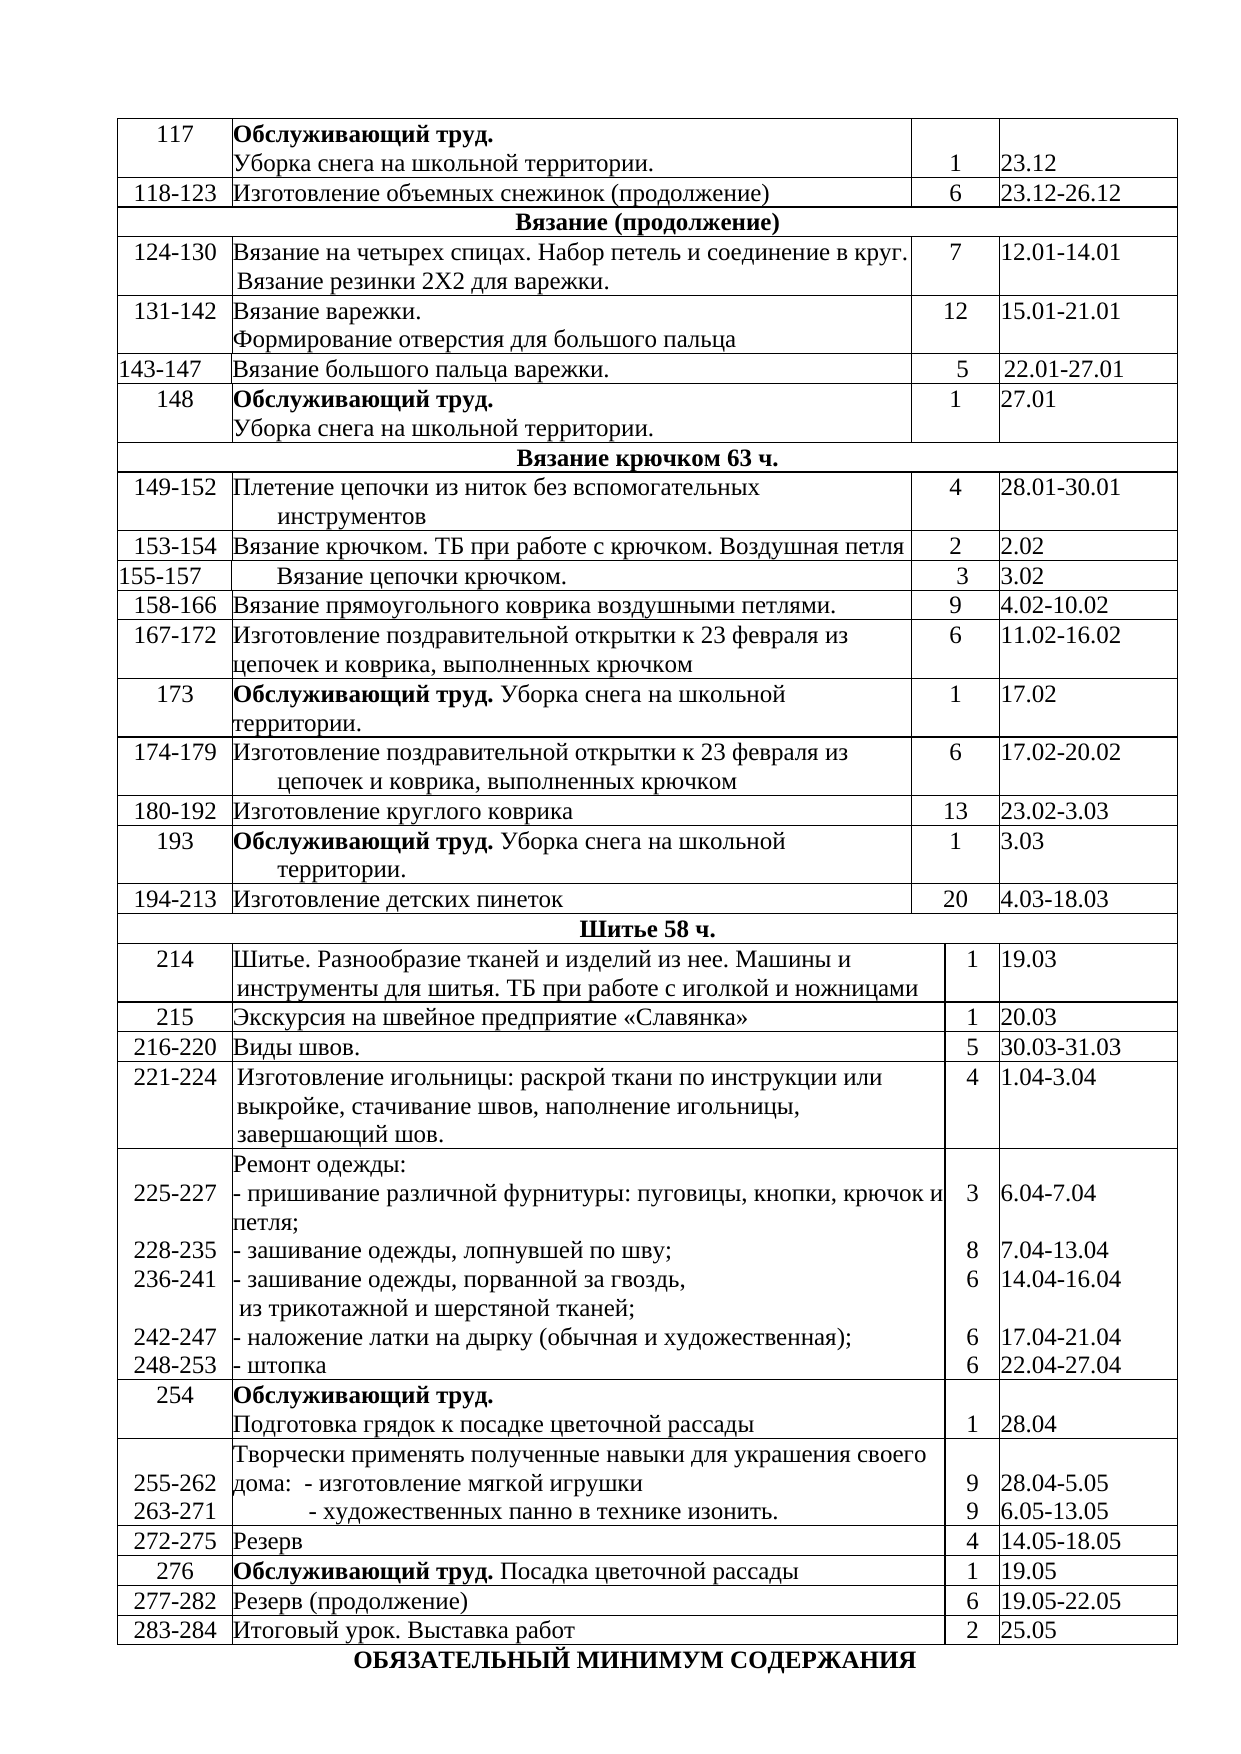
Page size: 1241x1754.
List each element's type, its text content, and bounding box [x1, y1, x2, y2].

table_cell Вязание крючком. ТБ при работе с крючком. Воздушная петля [233, 531, 911, 560]
table_cell 6 [912, 620, 999, 678]
table_cell 4.03-18.03 [1000, 884, 1177, 913]
table_cell 1.04-3.04 [1000, 1062, 1177, 1148]
table_cell Вязание прямоугольного коврика воздушными петлями. [233, 591, 911, 619]
table_cell 11.02-16.02 [1000, 620, 1177, 678]
table_cell 4 [946, 1526, 999, 1555]
table_cell Экскурсия на швейное предприятие «Славянка» [233, 1003, 944, 1031]
table_cell Вязание на четырех спицах. Набор петель и соединение в круг. Вязание резинки 2Х2 для варежки. [233, 237, 911, 295]
table_cell Плетение цепочки из ниток без вспомогательных инструментов [233, 473, 911, 530]
table_cell 9 [912, 591, 999, 619]
table_cell 1 [946, 944, 999, 1001]
table_cell Обслуживающий труд. Уборка снега на школьной территории. [233, 384, 911, 442]
table_cell 1 [912, 384, 999, 442]
table_cell 14.05-18.05 [1000, 1526, 1177, 1555]
table_cell 3.02 [1000, 561, 1177, 589]
table_cell 1 [946, 1380, 999, 1438]
table_cell 28.04 [1000, 1380, 1177, 1438]
table_cell Ремонт одежды: - пришивание различной фурнитуры: пуговицы, кнопки, крючок и петля; - зашивание одежды, лопнувшей по шву; - зашивание одежды, порванной за гвоздь, из трикотажной и шерстяной тканей; - наложение латки на дырку (обычная и художественная); - штопка [233, 1149, 944, 1379]
table_cell 1 [912, 826, 999, 883]
table_cell 277-282 [118, 1586, 232, 1614]
table_cell 215 [118, 1003, 232, 1031]
table_cell 6.04-7.04 7.04-13.04 14.04-16.04 17.04-21.04 22.04-27.04 [1000, 1149, 1177, 1379]
table_cell Обслуживающий труд. Подготовка грядок к посадке цветочной рассады [233, 1380, 944, 1438]
table_cell 6 [912, 178, 999, 206]
table_cell 158-166 [118, 591, 232, 619]
table_cell 4 [912, 473, 999, 530]
table_cell Вязание (продолжение) [118, 208, 1177, 236]
table_cell Вязание цепочки крючком. [232, 561, 911, 589]
table_cell 20 [912, 884, 999, 913]
table_cell 15.01-21.01 [1000, 296, 1177, 353]
table_cell 276 [118, 1556, 232, 1585]
table_cell 174-179 [118, 738, 232, 795]
table_cell 17.02-20.02 [1000, 738, 1177, 795]
table_cell 23.12 [1000, 119, 1177, 177]
table_cell Резерв (продолжение) [233, 1586, 944, 1614]
table_cell 1 [946, 1556, 999, 1585]
table_cell 6 [912, 738, 999, 795]
table_cell Обслуживающий труд. Посадка цветочной рассады [233, 1556, 944, 1585]
table_cell 143-147 [118, 354, 231, 383]
table_cell 153-154 [118, 531, 232, 560]
table_cell 1 [912, 679, 999, 736]
table_cell Изготовление поздравительной открытки к 23 февраля из цепочек и коврика, выполненных крючком [233, 620, 911, 678]
table_cell 19.05-22.05 [1000, 1586, 1177, 1614]
table_cell 283-284 [118, 1616, 232, 1644]
table_cell 27.01 [1000, 384, 1177, 442]
table_cell 193 [118, 826, 232, 883]
table_cell 5 [912, 354, 999, 383]
table_cell 131-142 [118, 296, 232, 353]
table_cell 155-157 [118, 561, 231, 589]
text ОБЯЗАТЕЛЬНЫЙ МИНИМУМ СОДЕРЖАНИЯ [118, 1645, 1152, 1674]
table_cell 167-172 [118, 620, 232, 678]
table_cell 118-123 [118, 178, 232, 206]
table_cell 3.03 [1000, 826, 1177, 883]
table_cell 1 [912, 119, 999, 177]
table_cell 12 [912, 296, 999, 353]
table_cell 173 [118, 679, 232, 736]
table_cell 225-227 228-235 236-241 242-247 248-253 [118, 1149, 232, 1379]
table_cell 6 [946, 1586, 999, 1614]
table_cell 214 [118, 944, 232, 1001]
table_cell 22.01-27.01 [1000, 354, 1177, 383]
table_cell 13 [912, 796, 999, 825]
table_cell 2 [946, 1616, 999, 1644]
table_cell 221-224 [118, 1062, 232, 1148]
table_cell Итоговый урок. Выставка работ [233, 1616, 944, 1644]
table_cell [233, 119, 911, 177]
table_cell 2 [912, 531, 999, 560]
table_cell 23.02-3.03 [1000, 796, 1177, 825]
table_cell Вязание варежки. Формирование отверстия для большого пальца [233, 296, 911, 353]
table_cell 3 [912, 561, 999, 589]
table_cell Изготовление детских пинеток [233, 884, 911, 913]
table_cell Виды швов. [233, 1032, 944, 1061]
table_cell 19.03 [1000, 944, 1177, 1001]
table_cell 3 8 6 6 6 [946, 1149, 999, 1379]
table_cell Резерв [233, 1526, 944, 1555]
table_cell Изготовление объемных снежинок (продолжение) [233, 178, 911, 206]
table_cell Шитье 58 ч. [118, 914, 1177, 943]
table_cell 194-213 [118, 884, 232, 913]
table_cell Изготовление поздравительной открытки к 23 февраля из цепочек и коврика, выполненных крючком [233, 738, 911, 795]
table_cell 28.01-30.01 [1000, 473, 1177, 530]
table_cell Вязание крючком 63 ч. [118, 443, 1177, 471]
table_cell 20.03 [1000, 1003, 1177, 1031]
table_cell 28.04-5.05 6.05-13.05 [1000, 1439, 1177, 1525]
table_cell Обслуживающий труд. Уборка снега на школьной территории. [233, 826, 911, 883]
table_cell 148 [118, 384, 232, 442]
table_cell 23.12-26.12 [1000, 178, 1177, 206]
table_cell 149-152 [118, 473, 232, 530]
table_cell Вязание большого пальца варежки. [232, 354, 911, 383]
table_cell 255-262 263-271 [118, 1439, 232, 1525]
table_cell Обслуживающий труд. Уборка снега на школьной территории. [233, 679, 911, 736]
table_cell 19.05 [1000, 1556, 1177, 1585]
table_cell 9 9 [946, 1439, 999, 1525]
table_cell 1 [946, 1003, 999, 1031]
table_cell 7 [912, 237, 999, 295]
table_cell 4 [946, 1062, 999, 1148]
table_cell 254 [118, 1380, 232, 1438]
table_cell 5 [946, 1032, 999, 1061]
table_cell Изготовление круглого коврика [233, 796, 911, 825]
table_cell Шитье. Разнообразие тканей и изделий из нее. Машины и инструменты для шитья. ТБ при работе с иголкой и ножницами [233, 944, 944, 1001]
table_cell 12.01-14.01 [1000, 237, 1177, 295]
table_cell 17.02 [1000, 679, 1177, 736]
table_cell 4.02-10.02 [1000, 591, 1177, 619]
table_cell 124-130 [118, 237, 232, 295]
table_cell Изготовление игольницы: раскрой ткани по инструкции или выкройке, стачивание швов, наполнение игольницы, завершающий шов. [233, 1062, 944, 1148]
table_cell 30.03-31.03 [1000, 1032, 1177, 1061]
table_cell 2.02 [1000, 531, 1177, 560]
table_cell 117 [118, 119, 232, 177]
table_cell 272-275 [118, 1526, 232, 1555]
table_cell 180-192 [118, 796, 232, 825]
table_cell 25.05 [1000, 1616, 1177, 1644]
table_cell 216-220 [118, 1032, 232, 1061]
